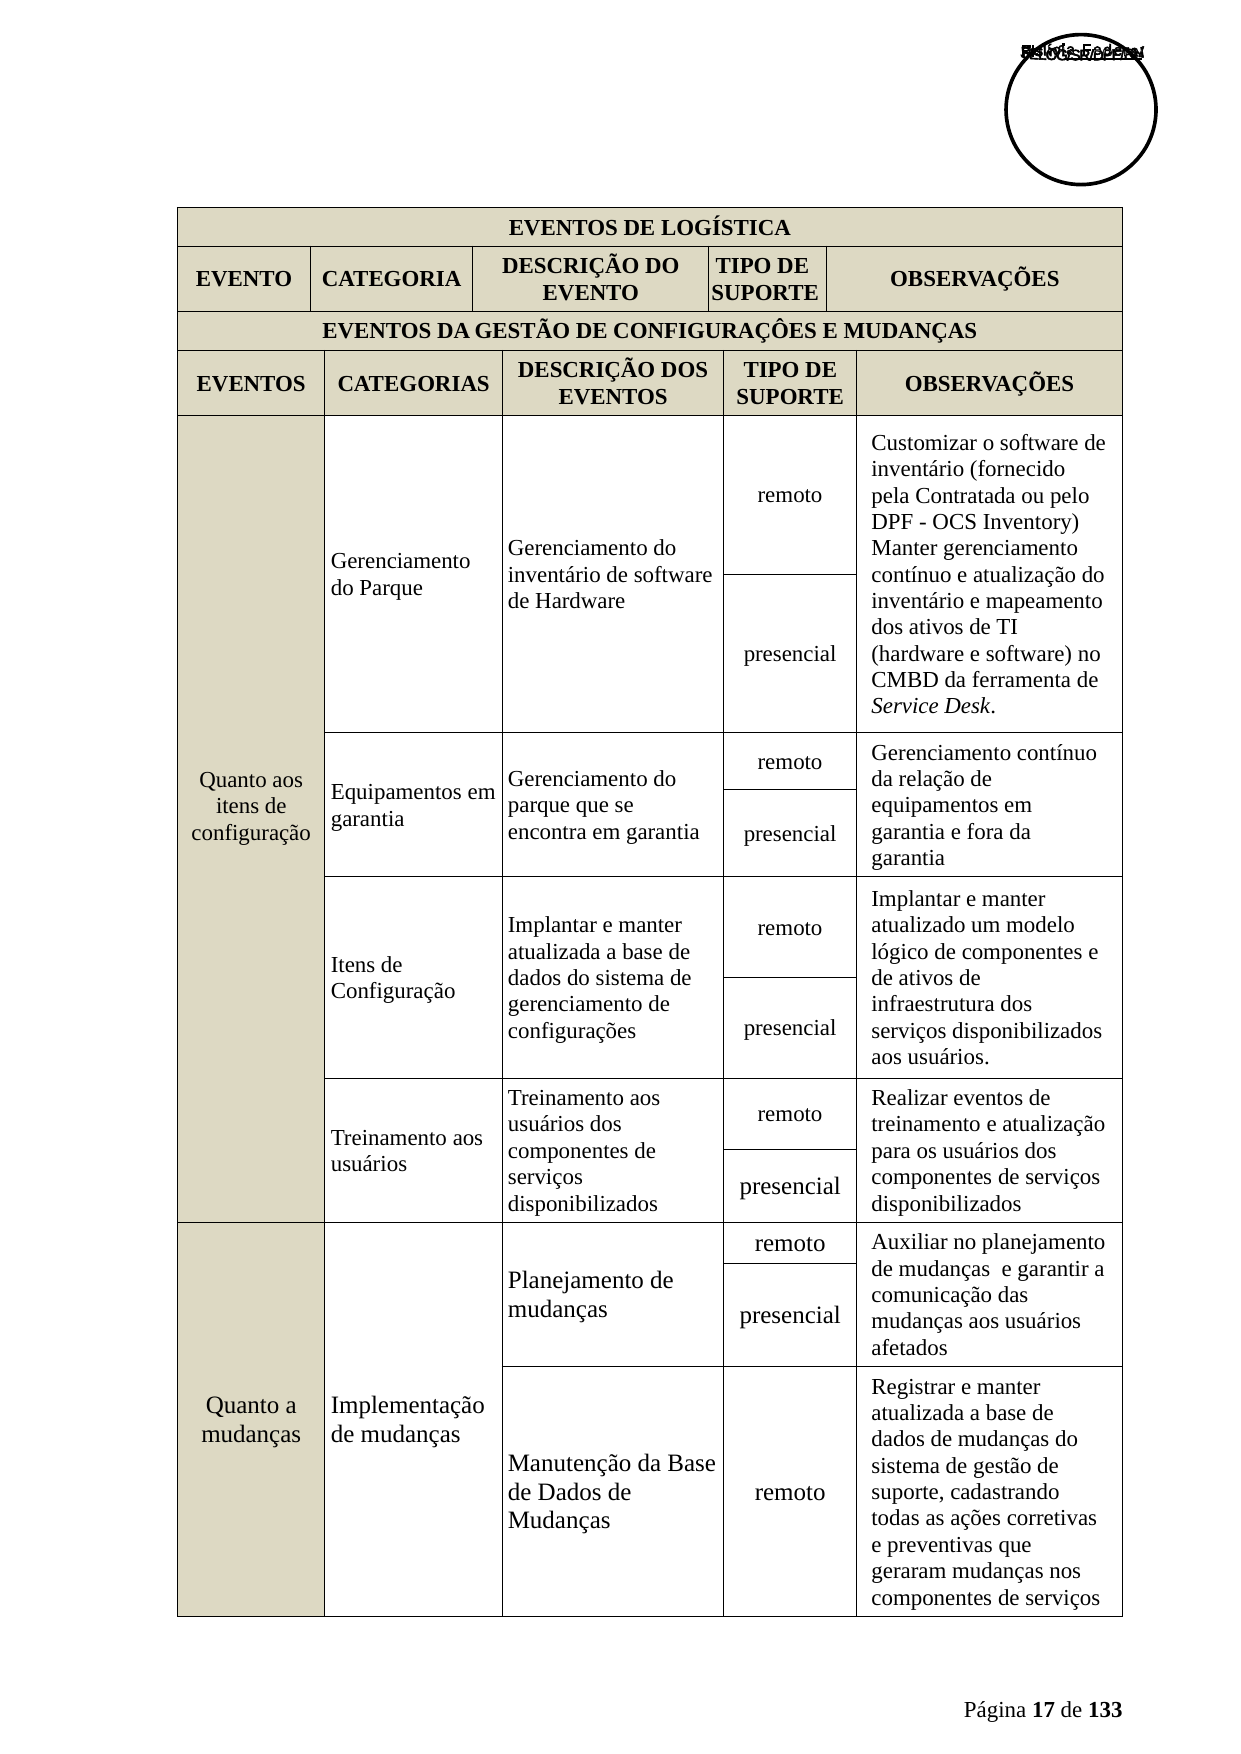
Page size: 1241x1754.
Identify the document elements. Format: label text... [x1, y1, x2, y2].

table_cell remoto [724, 733, 856, 789]
table_cell DESCRIÇÃO DOS EVENTOS [503, 351, 723, 415]
table_cell Equipamentos em garantia [325, 733, 502, 876]
table_header EVENTOS DE LOGÍSTICA [178, 208, 1122, 246]
table_cell remoto [724, 416, 856, 573]
table_cell Implantar e manter atualizada a base de dados do sistema de gerenciamento de configurações [503, 877, 723, 1077]
table_cell Gerenciamento contínuo da relação de equipamentos em garantia e fora da garantia [857, 733, 1122, 876]
table_cell Implementação de mudanças [325, 1223, 502, 1616]
table_cell TIPO DE SUPORTE [709, 247, 826, 311]
table_cell Gerenciamento do inventário de software de Hardware [503, 416, 723, 732]
table_cell TIPO DE SUPORTE [724, 351, 856, 415]
table_cell Quanto a mudanças [178, 1223, 324, 1616]
table_cell OBSERVAÇÕES [827, 247, 1122, 311]
table_cell CATEGORIAS [325, 351, 502, 415]
table_cell presencial [724, 1150, 856, 1222]
table_cell Planejamento de mudanças [503, 1223, 723, 1366]
table_cell presencial [724, 1264, 856, 1366]
table_cell presencial [724, 575, 856, 732]
table_cell Registrar e manter atualizada a base de dados de mudanças do sistema de gestão de suporte, cadastrando todas as ações corretivas e preventivas que geraram mudanças nos componentes de serviços [857, 1367, 1122, 1616]
table_cell Quanto aos itens de configuração [178, 416, 324, 1222]
table_cell presencial [724, 978, 856, 1077]
table_cell remoto [724, 1079, 856, 1149]
table_cell Customizar o software de inventário (fornecido pela Contratada ou pelo DPF - OCS Inventory) Manter gerenciamento contínuo e atualização do inventário e mapeamento dos ativos de TI (hardware e software) no CMBD da ferramenta de Service Desk. [857, 416, 1122, 732]
table_cell Gerenciamento do parque que se encontra em garantia [503, 733, 723, 876]
table_cell remoto [724, 1367, 856, 1616]
table_cell EVENTOS [178, 351, 324, 415]
table_cell Treinamento aos usuários [325, 1079, 502, 1222]
table_cell EVENTO [178, 247, 310, 311]
table_cell EVENTOS DA GESTÃO DE CONFIGURAÇÔES E MUDANÇAS [178, 312, 1122, 350]
table_cell CATEGORIA [311, 247, 472, 311]
table_cell Itens de Configuração [325, 877, 502, 1077]
table_cell Manutenção da Base de Dados de Mudanças [503, 1367, 723, 1616]
table_cell remoto [724, 1223, 856, 1263]
table_cell presencial [724, 790, 856, 876]
table_cell Realizar eventos de treinamento e atualização para os usuários dos componentes de serviços disponibilizados [857, 1079, 1122, 1222]
table_cell DESCRIÇÃO DO EVENTO [473, 247, 708, 311]
table_cell Gerenciamento do Parque [325, 416, 502, 732]
table_cell Auxiliar no planejamento de mudanças e garantir a comunicação das mudanças aos usuários afetados [857, 1223, 1122, 1366]
table_cell Implantar e manter atualizado um modelo lógico de componentes e de ativos de infraestrutura dos serviços disponibilizados aos usuários. [857, 877, 1122, 1077]
table_cell OBSERVAÇÕES [857, 351, 1122, 415]
table_cell Treinamento aos usuários dos componentes de serviços disponibilizados [503, 1079, 723, 1222]
table_cell remoto [724, 877, 856, 977]
